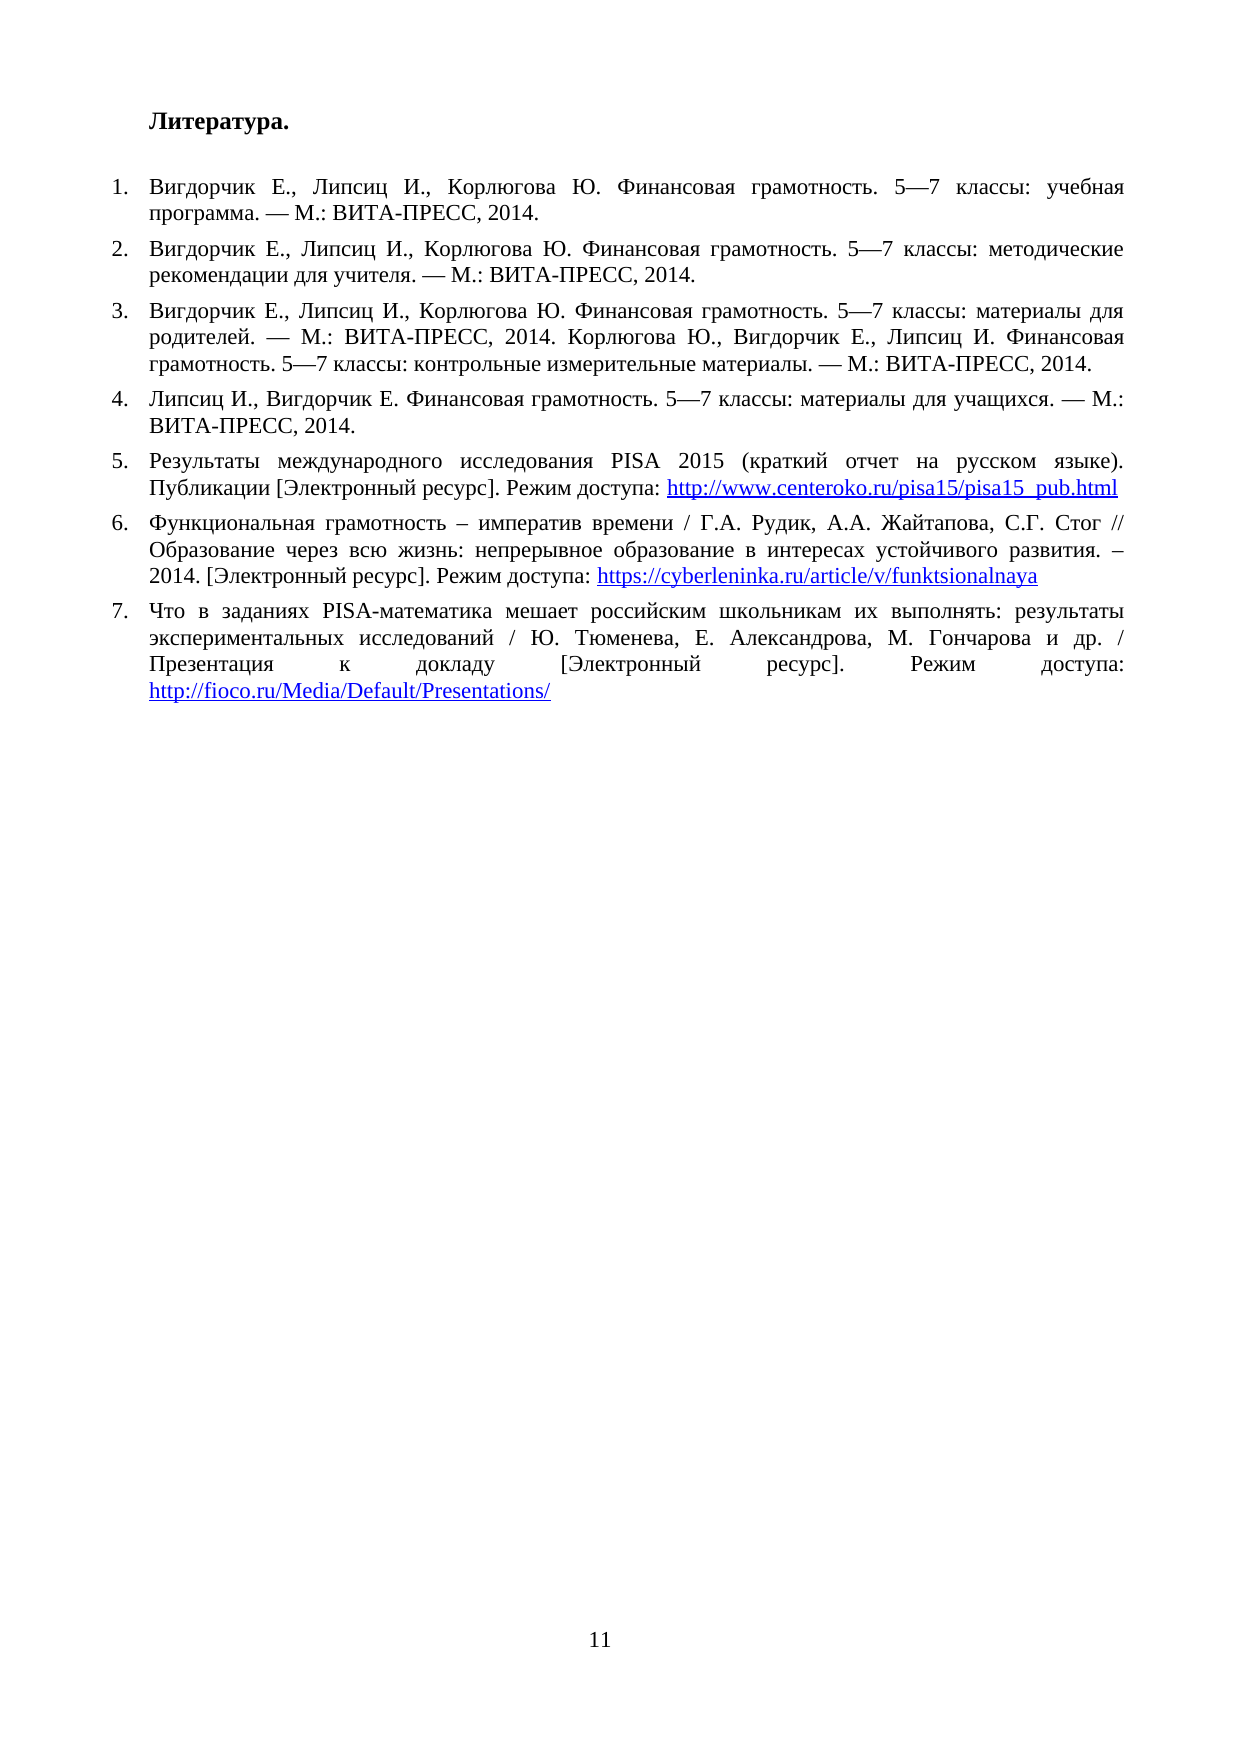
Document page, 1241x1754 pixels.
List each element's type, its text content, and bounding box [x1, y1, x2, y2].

list Что в заданиях PISA-математика мешает российским школьникам их выполнять: результаты экспериментальных исследований / Ю. Тюменева, Е. Александрова, М. Гончарова и др. / Презентация к докладу [Электронный ресурс]. Режим доступа: http://fioco.ru/Media/Default/Presentations/ [111, 598, 1126, 703]
list Вигдорчик Е., Липсиц И., Корлюгова Ю. Финансовая грамотность. 5—7 классы: материалы для родителей. — М.: ВИТА-ПРЕСС, 2014. Корлюгова Ю., Вигдорчик Е., Липсиц И. Финансовая грамотность. 5—7 классы: контрольные измерительные материалы. — М.: ВИТА-ПРЕСС, 2014. [111, 297, 1126, 376]
list Вигдорчик Е., Липсиц И., Корлюгова Ю. Финансовая грамотность. 5—7 классы: методические рекомендации для учителя. — М.: ВИТА-ПРЕСС, 2014. [111, 235, 1126, 288]
list Липсиц И., Вигдорчик Е. Финансовая грамотность. 5—7 классы: материалы для учащихся. — М.: ВИТА-ПРЕСС, 2014. [111, 385, 1126, 438]
list Вигдорчик Е., Липсиц И., Корлюгова Ю. Финансовая грамотность. 5—7 классы: учебная программа. — М.: ВИТА-ПРЕСС, 2014. [111, 173, 1126, 226]
list Результаты международного исследования PISA 2015 (краткий отчет на русском языке). Публикации [Электронный ресурс]. Режим доступа: http://www.centeroko.ru/pisa15/pisa15_pub.html [111, 447, 1126, 500]
text Литература. [149, 106, 1126, 135]
list Функциональная грамотность – императив времени / Г.А. Рудик, А.А. Жайтапова, С.Г. Стог // Образование через всю жизнь: непрерывное образование в интересах устойчивого развития. – 2014. [Электронный ресурс]. Режим доступа: https://cyberleninka.ru/article/v/funktsionalnaya [111, 509, 1126, 588]
